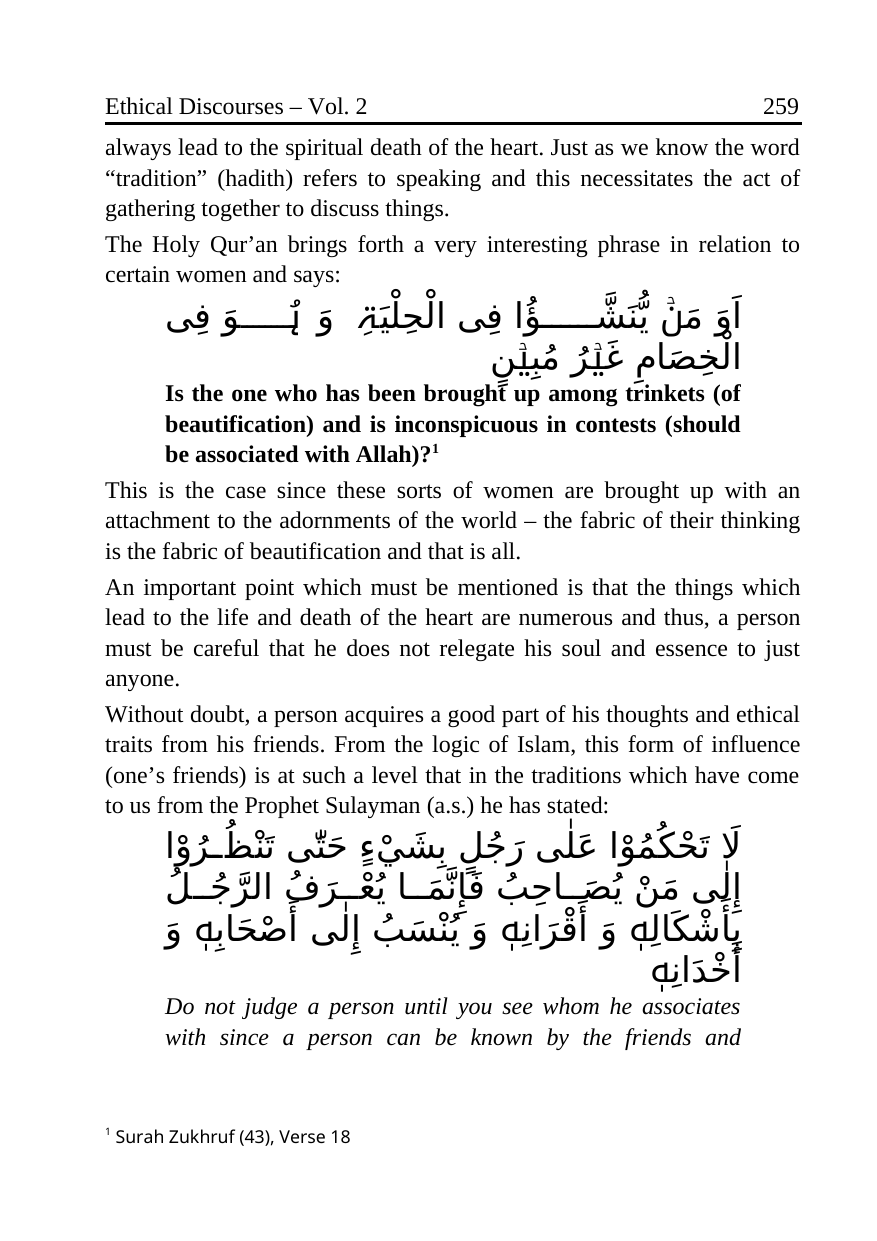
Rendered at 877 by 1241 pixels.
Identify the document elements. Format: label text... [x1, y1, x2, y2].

text Is the one who has been brought up among trinkets (of beautification) and is inconspicuous in contests (should be associated with Allah)? [165, 378, 742, 468]
text لَا تَحْكُمُوْا عَلٰى رَجُلٍ بِشَيْ‏ءٍ حَتّٰى تَنْظُرُوْا إِلٰى مَنْ يُصَاحِبُ فَإِنَّمَا يُعْرَفُ الرَّجُلُ بِأَشْكَالِهٖ وَ أَقْرَانِهٖ وَ يُنْسَبُ إِلٰى أَصْحَابِهٖ وَ أَخْدَانِهٖ [165, 826, 742, 991]
text In summary, any time a discussion takes place in regards to the transient world and the ornaments, beauties and beatifications, such talks will always lead to the spiritual death of the heart. Just as we know the word “tradition” (hadith) refers to speaking and this necessitates the act of gathering together to discuss things. [105, 132, 802, 222]
text The Holy Qur’an brings forth a very interesting phrase in relation to certain women and says: [105, 228, 802, 289]
text اَوَ مَنۡ یُّنَشَّؤُا فِی الْحِلْیَۃِ وَ ہُوَ فِی الْخِصَامِ غَیۡرُ مُبِیۡنٍ [165, 295, 742, 378]
text This is the case since these sorts of women are brought up with an attachment to the adornments of the world – the fabric of their thinking is the fabric of beautification and that is all. [105, 474, 802, 565]
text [165, 991, 742, 1051]
text An important point which must be mentioned is that the things which lead to the life and death of the heart are numerous and thus, a person must be careful that he does not relegate his soul and essence to just anyone. [105, 571, 802, 692]
text Without doubt, a person acquires a good part of his thoughts and ethical traits from his friends. From the logic of Islam, this form of influence (one’s friends) is at such a level that in the traditions which have come to us from the Prophet Sulayman (a.s.) he has stated: [105, 698, 802, 819]
